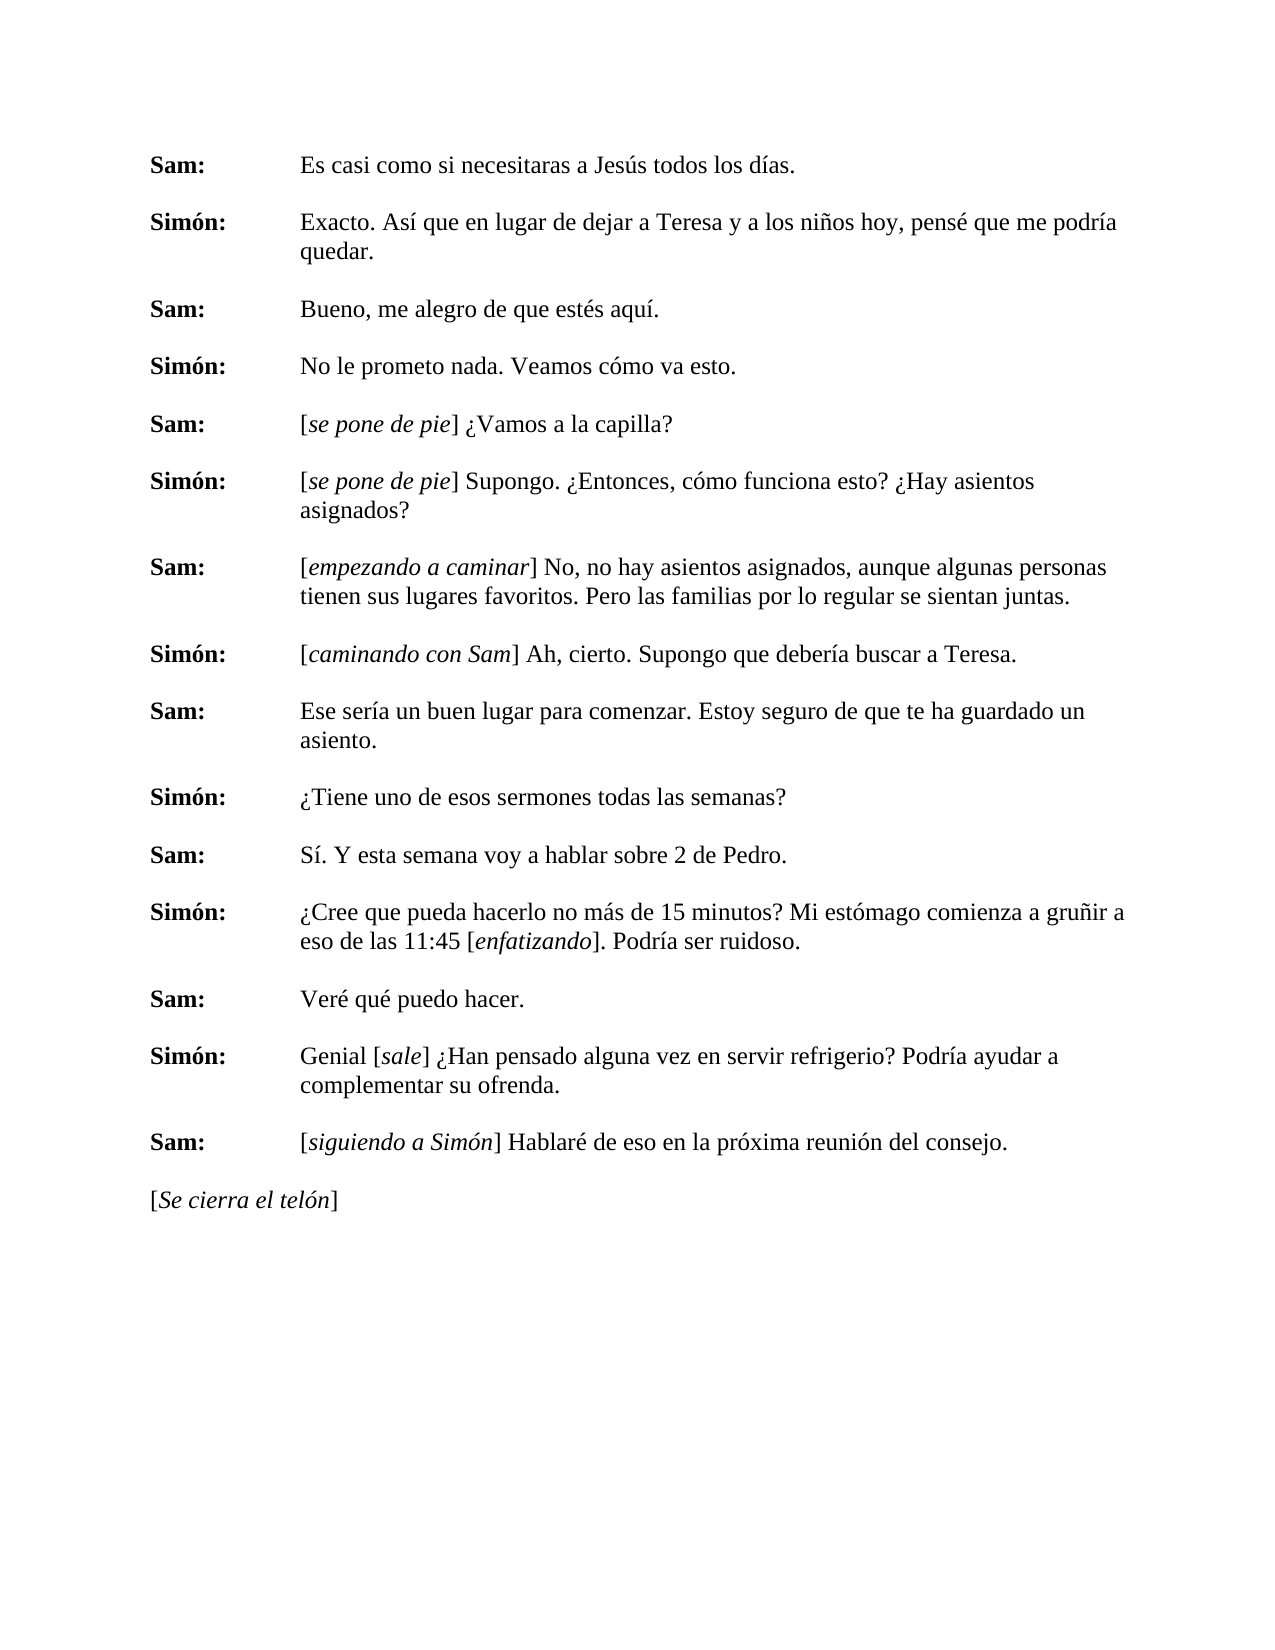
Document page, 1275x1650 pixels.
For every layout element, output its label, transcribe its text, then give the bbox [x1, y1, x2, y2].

text Simón: ¿Cree que pueda hacerlo no más de 15 minutos? Mi estómago comienza a gruñir a eso de las 11:45 [enfatizando]. Podría ser ruidoso. [150, 897, 1125, 955]
text Simón: Exacto. Así que en lugar de dejar a Teresa y a los niños hoy, pensé que me podría quedar. [150, 207, 1125, 265]
text Sam: Sí. Y esta semana voy a hablar sobre 2 de Pedro. [150, 840, 1125, 869]
text Sam: Ese sería un buen lugar para comenzar. Estoy seguro de que te ha guardado un asiento. [150, 696, 1125, 754]
text Sam: [se pone de pie] ¿Vamos a la capilla? [150, 409, 1125, 437]
text Sam: Es casi como si necesitaras a Jesús todos los días. [150, 150, 1125, 179]
text Sam: Bueno, me alegro de que estés aquí. [150, 294, 1125, 322]
text Simón: ¿Tiene uno de esos sermones todas las semanas? [150, 782, 1125, 811]
text Sam: [siguiendo a Simón] Hablaré de eso en la próxima reunión del consejo. [150, 1127, 1125, 1156]
text Simón: [se pone de pie] Supongo. ¿Entonces, cómo funciona esto? ¿Hay asientos asignados? [150, 466, 1125, 524]
text Sam: Veré qué puedo hacer. [150, 984, 1125, 1012]
text Simón: No le prometo nada. Veamos cómo va esto. [150, 351, 1125, 380]
text Simón: Genial [sale] ¿Han pensado alguna vez en servir refrigerio? Podría ayudar a complementar su ofrenda. [150, 1041, 1125, 1099]
text [Se cierra el telón] [150, 1185, 1125, 1214]
text Sam: [empezando a caminar] No, no hay asientos asignados, aunque algunas personas tienen sus lugares favoritos. Pero las familias por lo regular se sientan juntas. [150, 552, 1125, 610]
text Simón: [caminando con Sam] Ah, cierto. Supongo que debería buscar a Teresa. [150, 639, 1125, 667]
